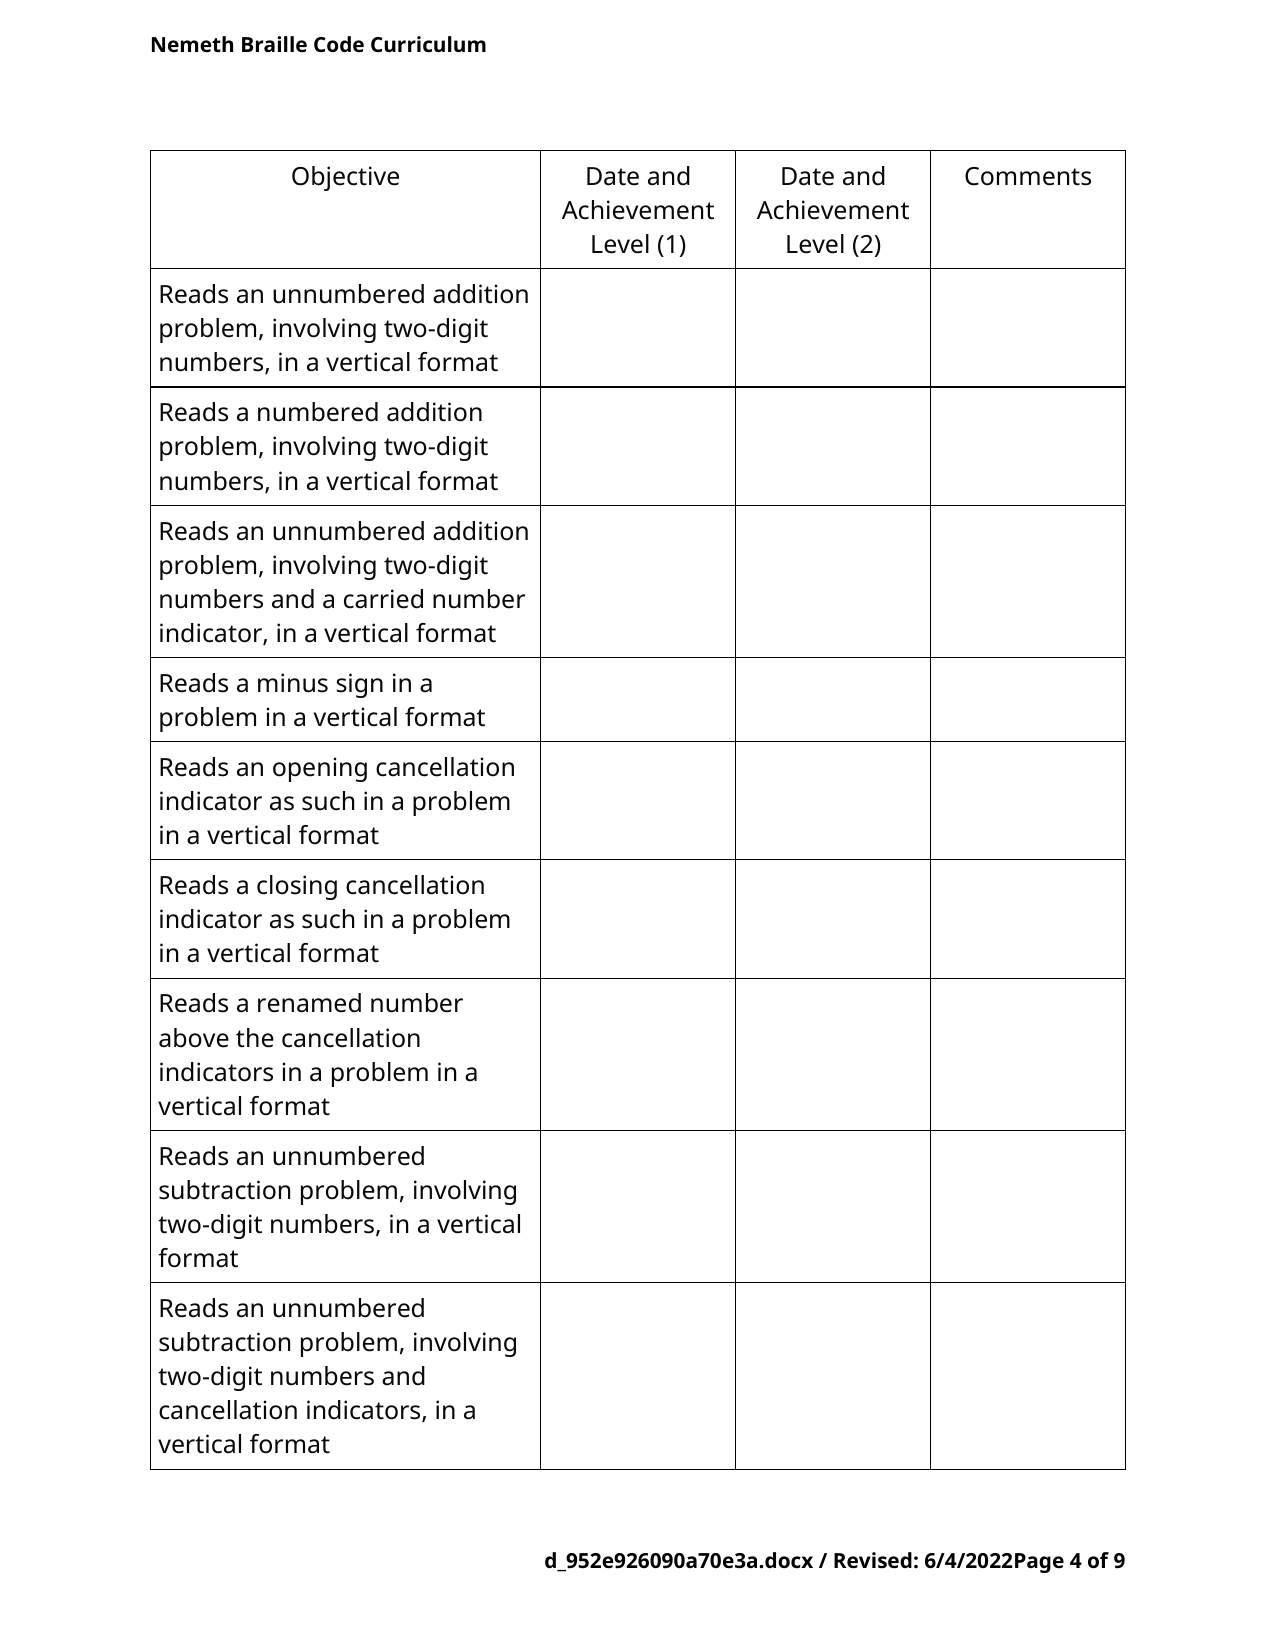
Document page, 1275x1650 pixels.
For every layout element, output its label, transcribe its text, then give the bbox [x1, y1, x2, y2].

table_cell [736, 1283, 930, 1468]
table_cell Reads an unnumbered subtraction problem, involving two-digit numbers and cancellation indicators, in a vertical format [151, 1283, 540, 1468]
table_cell [931, 388, 1125, 505]
table_cell [931, 269, 1125, 386]
table_header Comments [931, 151, 1125, 268]
table_cell [736, 269, 930, 386]
table_cell [931, 1283, 1125, 1468]
table_cell [931, 979, 1125, 1130]
table_cell [541, 860, 735, 978]
table_cell [541, 658, 735, 741]
table_cell [541, 1283, 735, 1468]
table_header Objective [151, 151, 540, 268]
table_cell [541, 742, 735, 859]
table_cell Reads a closing cancellation indicator as such in a problem in a vertical format [151, 860, 540, 978]
table_cell [931, 506, 1125, 657]
table_cell [931, 1131, 1125, 1282]
table_cell [541, 506, 735, 657]
table_cell [541, 1131, 735, 1282]
table_cell Reads an unnumbered addition problem, involving two-digit numbers, in a vertical format [151, 269, 540, 386]
table_cell [736, 860, 930, 978]
table_cell Reads a numbered addition problem, involving two-digit numbers, in a vertical format [151, 388, 540, 505]
table_cell [736, 388, 930, 505]
table_cell [736, 1131, 930, 1282]
table_cell [736, 979, 930, 1130]
table_cell [736, 658, 930, 741]
table_cell [931, 860, 1125, 978]
table_cell Reads an unnumbered subtraction problem, involving two-digit numbers, in a vertical format [151, 1131, 540, 1282]
table_header Date and Achievement Level (2) [736, 151, 930, 268]
table_cell [736, 742, 930, 859]
table_cell Reads an opening cancellation indicator as such in a problem in a vertical format [151, 742, 540, 859]
table_cell Reads an unnumbered addition problem, involving two-digit numbers and a carried number indicator, in a vertical format [151, 506, 540, 657]
table_cell [931, 742, 1125, 859]
table_cell [736, 506, 930, 657]
table_cell Reads a renamed number above the cancellation indicators in a problem in a vertical format [151, 979, 540, 1130]
table_header Date and Achievement Level (1) [541, 151, 735, 268]
table_cell Reads a minus sign in a problem in a vertical format [151, 658, 540, 741]
table_cell [931, 658, 1125, 741]
table_cell [541, 388, 735, 505]
table_cell [541, 979, 735, 1130]
table_cell [541, 269, 735, 386]
